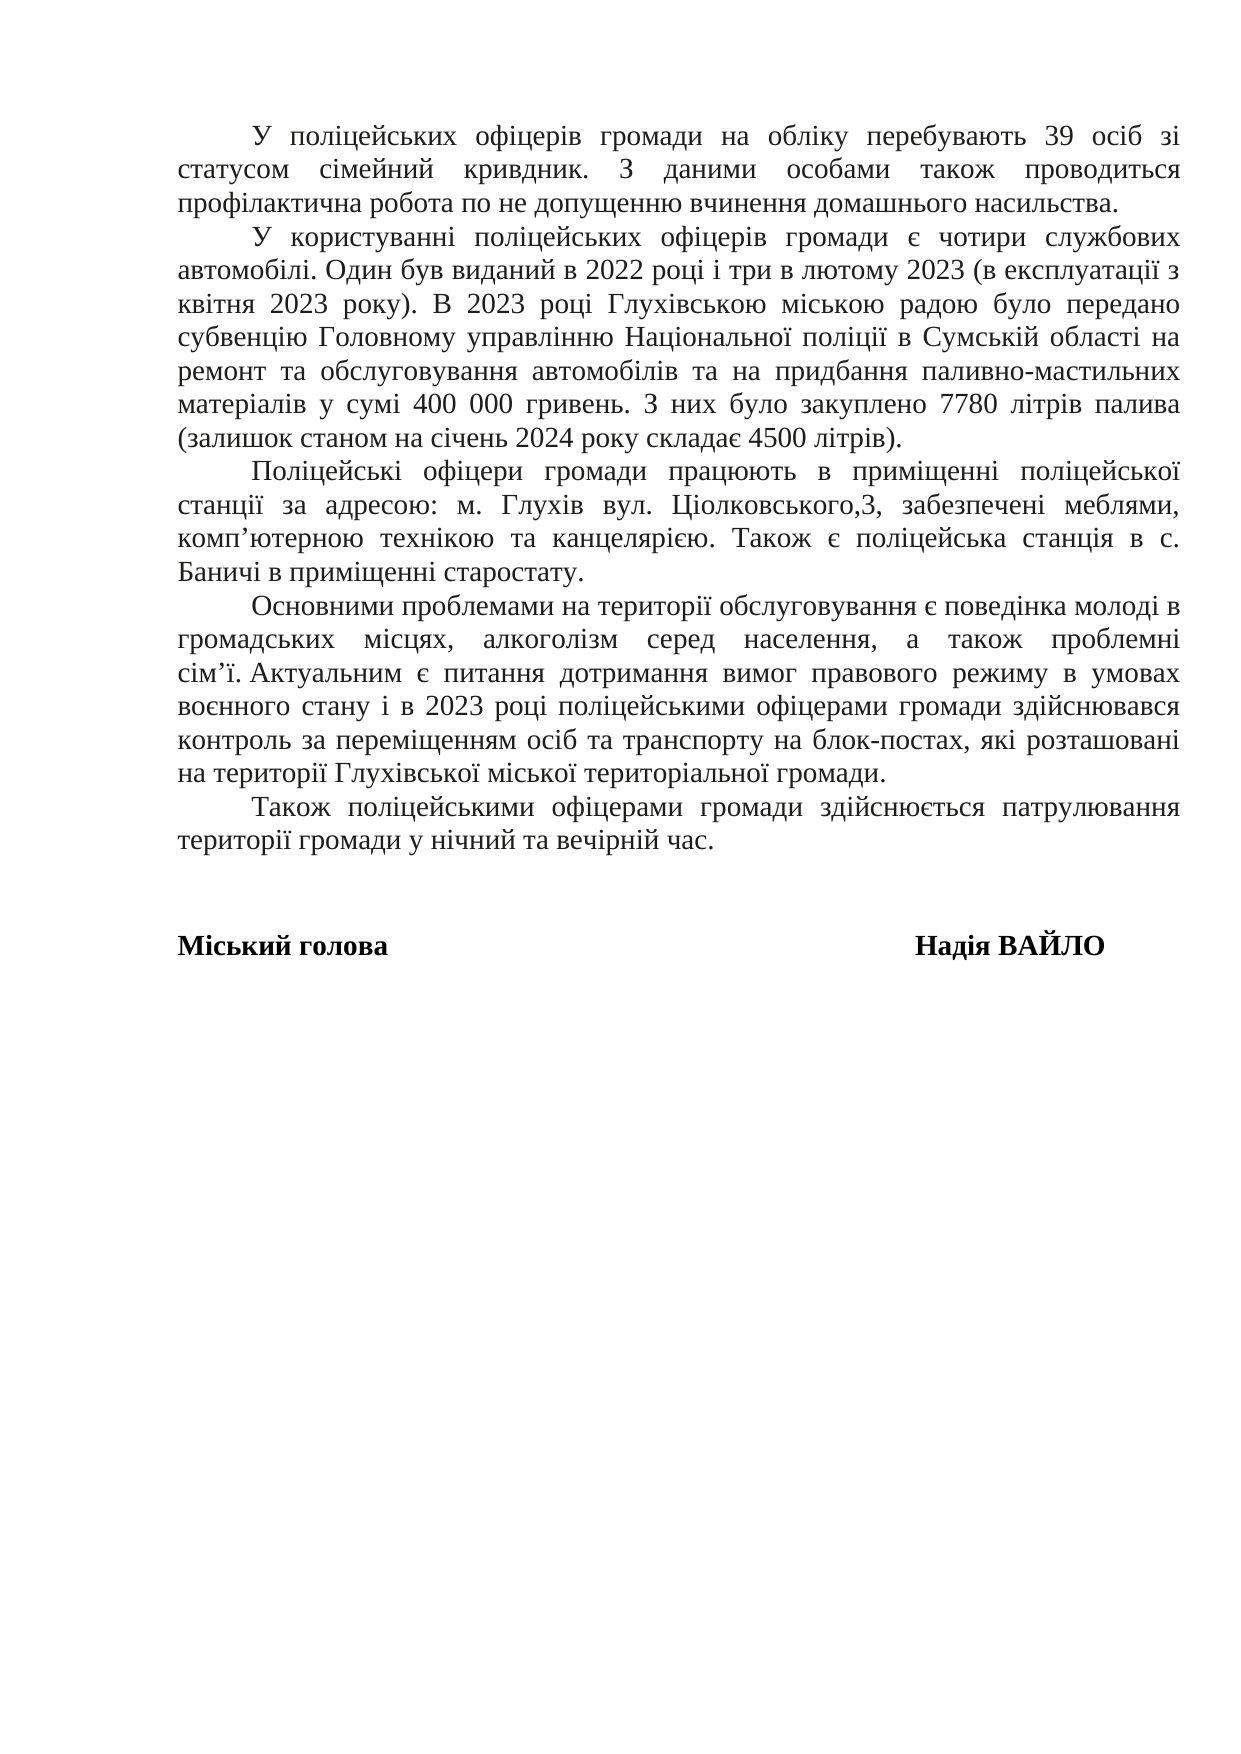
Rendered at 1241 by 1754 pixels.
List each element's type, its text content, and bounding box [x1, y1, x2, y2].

text Основними проблемами на території обслуговування є поведінка молоді в громадських місцях, алкоголізм серед населення, а також проблемні сім’ї. Актуальним є питання дотримання вимог правового режиму в умовах воєнного стану і в 2023 році поліцейськими офіцерами громади здійснювався контроль за переміщенням осіб та транспорту на блок-постах, які розташовані на території Глухівської міської територіальної громади. [177, 588, 1181, 789]
text Міський голова Надія ВАЙЛО [177, 928, 1181, 962]
text У користуванні поліцейських офіцерів громади є чотири службових автомобілі. Один був виданий в 2022 році і три в лютому 2023 (в експлуатації з квітня 2023 року). В 2023 році Глухівською міською радою було передано субвенцію Головному управлінню Національної поліції в Сумській області на ремонт та обслуговування автомобілів та на придбання паливно-мастильних матеріалів у сумі 400 000 гривень. З них було закуплено 7780 літрів палива (залишок станом на січень 2024 року складає 4500 літрів). [177, 219, 1181, 453]
text Також поліцейськими офіцерами громади здійснюється патрулювання території громади у нічний та вечірній час. [177, 789, 1181, 856]
text Поліцейські офіцери громади працюють в приміщенні поліцейської станції за адресою: м. Глухів вул. Ціолковського,3, забезпечені меблями, комп’ютерною технікою та канцелярією. Також є поліцейська станція в с. Баничі в приміщенні старостату. [177, 453, 1181, 588]
text У поліцейських офіцерів громади на обліку перебувають 39 осіб зі статусом сімейний кривдник. З даними особами також проводиться профілактична робота по не допущенню вчинення домашнього насильства. [177, 118, 1181, 219]
